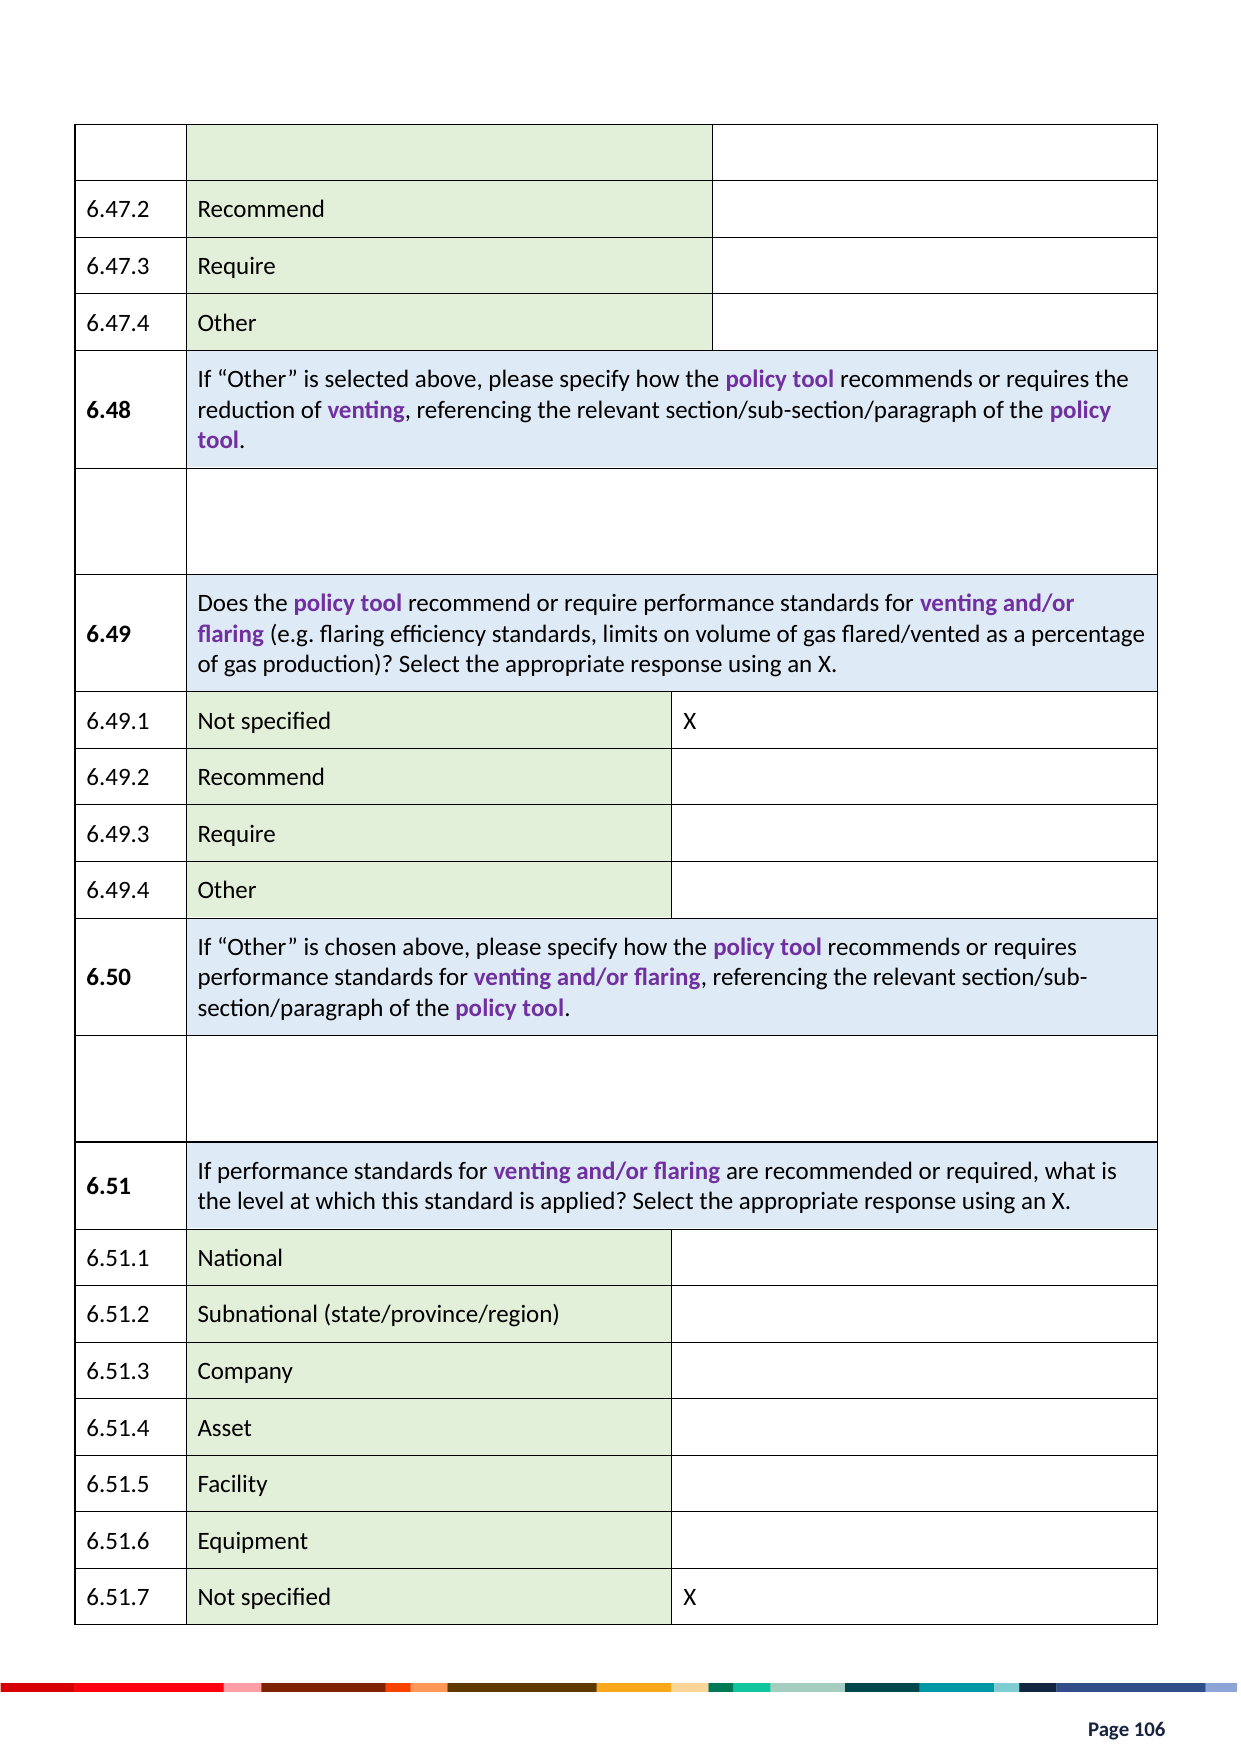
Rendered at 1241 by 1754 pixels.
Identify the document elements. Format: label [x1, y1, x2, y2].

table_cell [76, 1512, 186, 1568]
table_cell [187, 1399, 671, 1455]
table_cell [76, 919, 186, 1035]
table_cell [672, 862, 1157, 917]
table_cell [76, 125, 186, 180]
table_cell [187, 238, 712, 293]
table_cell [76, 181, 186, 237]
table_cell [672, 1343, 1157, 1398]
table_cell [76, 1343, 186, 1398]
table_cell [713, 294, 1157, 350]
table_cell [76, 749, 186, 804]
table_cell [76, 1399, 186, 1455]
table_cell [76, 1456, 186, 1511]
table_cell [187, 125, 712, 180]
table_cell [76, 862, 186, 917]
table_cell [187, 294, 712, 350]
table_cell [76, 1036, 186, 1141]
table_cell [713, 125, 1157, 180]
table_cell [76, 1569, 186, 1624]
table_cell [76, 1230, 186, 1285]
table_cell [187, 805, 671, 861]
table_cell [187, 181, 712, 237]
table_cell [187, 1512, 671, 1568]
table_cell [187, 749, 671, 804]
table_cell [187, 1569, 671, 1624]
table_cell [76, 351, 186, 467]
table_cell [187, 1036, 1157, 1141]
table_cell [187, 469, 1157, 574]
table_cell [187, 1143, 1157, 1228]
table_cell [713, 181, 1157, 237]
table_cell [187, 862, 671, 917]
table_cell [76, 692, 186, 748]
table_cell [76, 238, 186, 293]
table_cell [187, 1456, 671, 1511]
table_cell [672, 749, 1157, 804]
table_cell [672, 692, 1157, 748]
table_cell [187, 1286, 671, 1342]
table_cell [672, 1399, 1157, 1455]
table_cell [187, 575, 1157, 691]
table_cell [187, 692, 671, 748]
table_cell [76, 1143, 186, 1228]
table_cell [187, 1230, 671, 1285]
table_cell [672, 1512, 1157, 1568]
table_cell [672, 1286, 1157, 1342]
picture [0, 1683, 1236, 1692]
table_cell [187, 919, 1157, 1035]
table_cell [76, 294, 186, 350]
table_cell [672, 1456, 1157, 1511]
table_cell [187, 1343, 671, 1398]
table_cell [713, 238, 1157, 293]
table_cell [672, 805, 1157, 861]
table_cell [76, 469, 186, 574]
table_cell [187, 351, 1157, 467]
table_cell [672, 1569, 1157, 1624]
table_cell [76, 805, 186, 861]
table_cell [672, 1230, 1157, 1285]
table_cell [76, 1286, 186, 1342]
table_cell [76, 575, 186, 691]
